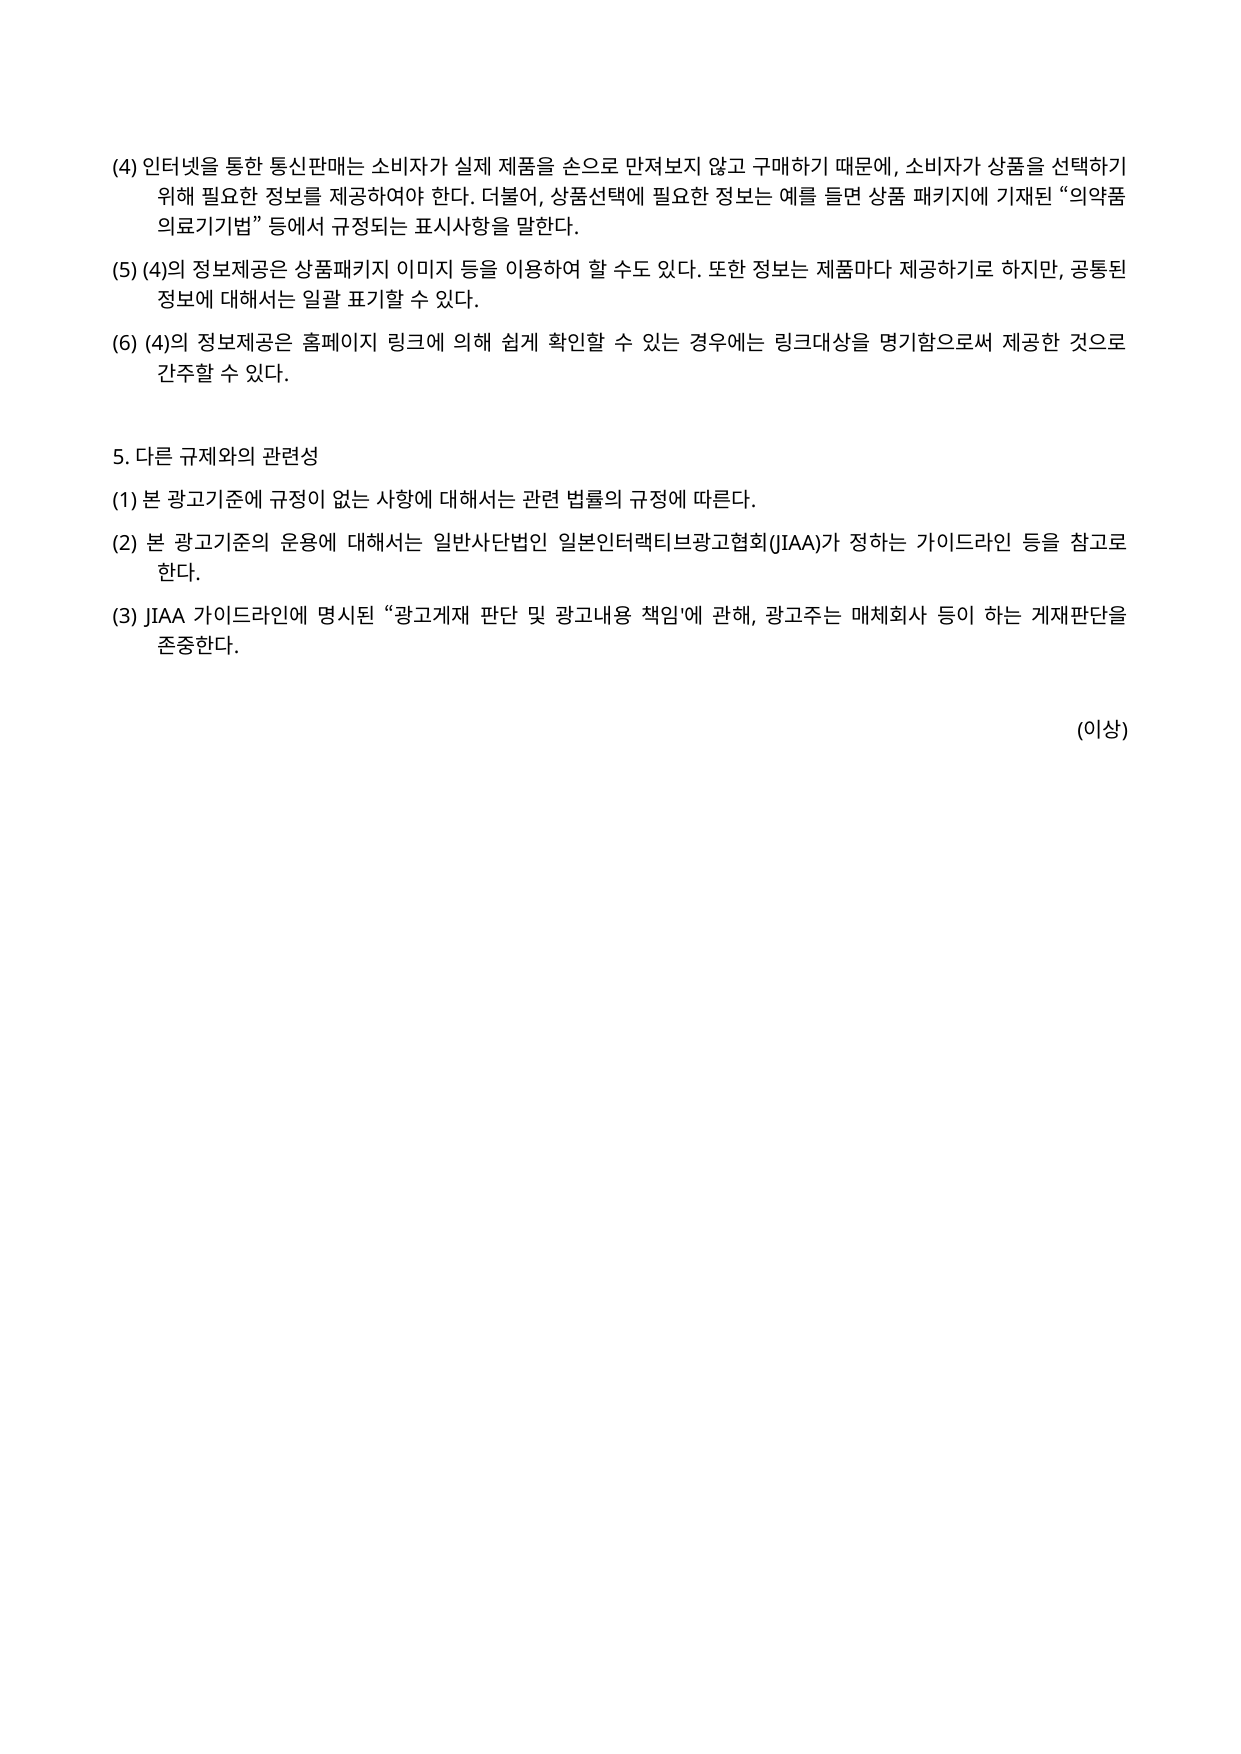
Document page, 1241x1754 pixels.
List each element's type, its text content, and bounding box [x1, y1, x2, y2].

text (5) (4)의 정보제공은 상품패키지 이미지 등을 이용하여 할 수도 있다. 또한 정보는 제품마다 제공하기로 하지만, 공통된 정보에 대해서는 일괄 표기할 수 있다. [112, 253, 1128, 314]
text 5. 다른 규제와의 관련성 [112, 441, 1128, 471]
text (1) 본 광고기준에 규정이 없는 사항에 대해서는 관련 법률의 규정에 따른다. [112, 483, 1128, 514]
text (3) JIAA 가이드라인에 명시된 “광고게재 판단 및 광고내용 책임'에 관해, 광고주는 매체회사 등이 하는 게재판단을 존중한다. [112, 599, 1128, 660]
text (이상) [112, 713, 1128, 744]
text (2) 본 광고기준의 운용에 대해서는 일반사단법인 일본인터랙티브광고협회(JIAA)가 정하는 가이드라인 등을 참고로 한다. [112, 526, 1128, 587]
text (6) (4)의 정보제공은 홈페이지 링크에 의해 쉽게 확인할 수 있는 경우에는 링크대상을 명기함으로써 제공한 것으로 간주할 수 있다. [112, 327, 1128, 387]
text (4) 인터넷을 통한 통신판매는 소비자가 실제 제품을 손으로 만져보지 않고 구매하기 때문에, 소비자가 상품을 선택하기 위해 필요한 정보를 제공하여야 한다. 더불어, 상품선택에 필요한 정보는 예를 들면 상품 패키지에 기재된 “의약품 의료기기법” 등에서 규정되는 표시사항을 말한다. [112, 150, 1128, 241]
